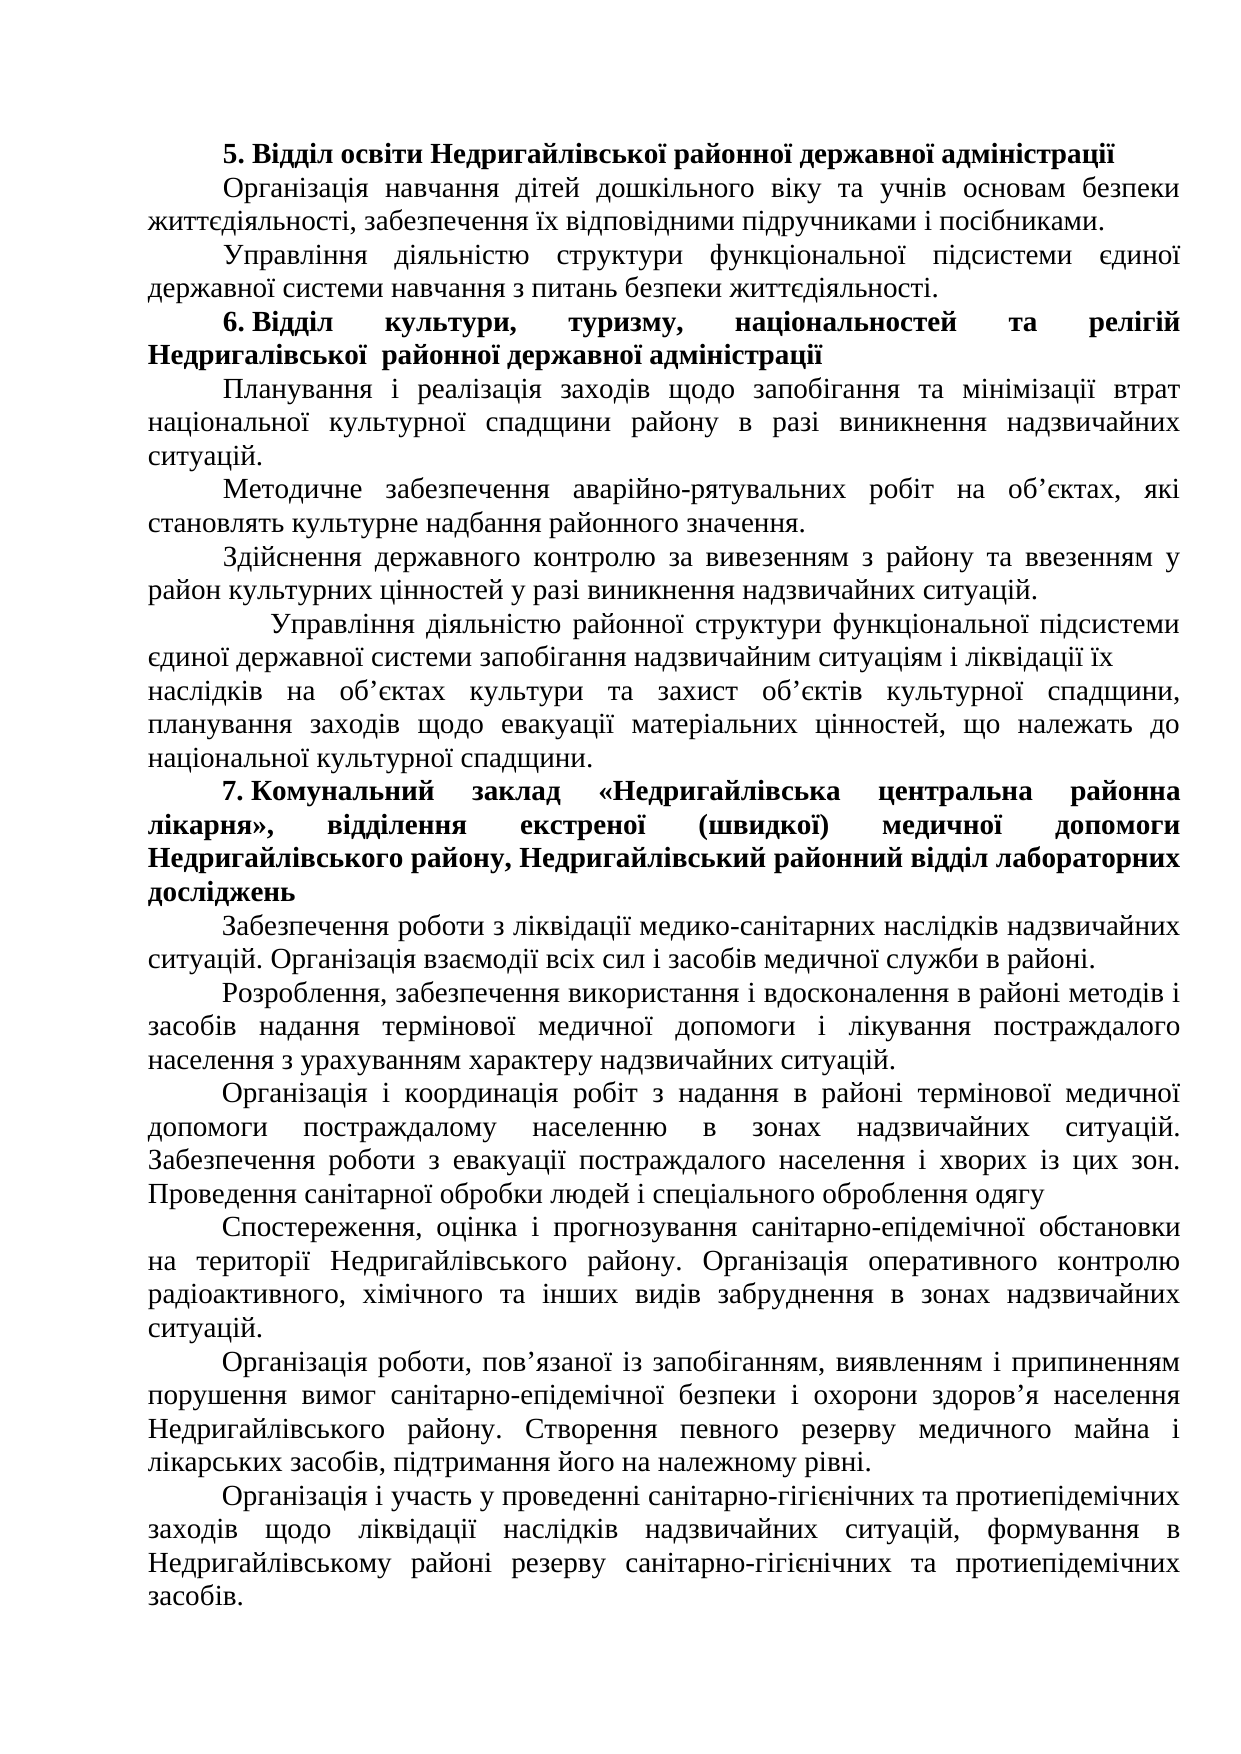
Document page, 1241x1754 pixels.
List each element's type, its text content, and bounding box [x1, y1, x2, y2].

text Методичне забезпечення аварійно-рятувальних робіт на об’єктах, які становлять культурне надбання районного значення. [148, 472, 1181, 539]
text 6. Відділ культури, туризму, національностей та релігій Недригалівської районної державної адміністрації [148, 304, 1181, 371]
text Організація роботи, пов’язаної із запобіганням, виявленням і припиненням порушення вимог санітарно-епідемічної безпеки і охорони здоров’я населення Недригайлівського району. Створення певного резерву медичного майна і лікарських засобів, підтримання його на належному рівні. [148, 1344, 1181, 1478]
text Управління діяльністю структури функціональної підсистеми єдиної державної системи навчання з питань безпеки життєдіяльності. [148, 237, 1181, 304]
text Планування і реалізація заходів щодо запобігання та мінімізації втрат національної культурної спадщини району в разі виникнення надзвичайних ситуацій. [148, 371, 1181, 472]
text Організація навчання дітей дошкільного віку та учнів основам безпеки життєдіяльності, забезпечення їх відповідними підручниками і посібниками. [148, 170, 1181, 237]
text Забезпечення роботи з ліквідації медико-санітарних наслідків надзвичайних ситуацій. Організація взаємодії всіх сил і засобів медичної служби в районі. [148, 908, 1181, 975]
text Спостереження, оцінка і прогнозування санітарно-епідемічної обстановки на території Недригайлівського району. Організація оперативного контролю радіоактивного, хімічного та інших видів забруднення в зонах надзвичайних ситуацій. [148, 1209, 1181, 1344]
text 5. Відділ освіти Недригайлівської районної державної адміністрації [148, 136, 1181, 170]
text Управління діяльністю районної структури функціональної підсистеми єдиної державної системи запобігання надзвичайним ситуаціям і ліквідації їх [148, 606, 1181, 673]
text Організація і координація робіт з надання в районі термінової медичної допомоги постраждалому населенню в зонах надзвичайних ситуацій. Забезпечення роботи з евакуації постраждалого населення і хворих із цих зон. Проведення санітарної обробки людей і спеціального оброблення одягу [148, 1075, 1181, 1209]
text 7. Комунальний заклад «Недригайлівська центральна районна лікарня», відділення екстреної (швидкої) медичної допомоги Недригайлівського району, Недригайлівський районний відділ лабораторних досліджень [148, 773, 1181, 908]
text наслідків на об’єктах культури та захист об’єктів культурної спадщини, планування заходів щодо евакуації матеріальних цінностей, що належать до національної культурної спадщини. [148, 673, 1181, 773]
text Розроблення, забезпечення використання і вдосконалення в районі методів і засобів надання термінової медичної допомоги і лікування постраждалого населення з урахуванням характеру надзвичайних ситуацій. [148, 975, 1181, 1075]
text Здійснення державного контролю за вивезенням з району та ввезенням у район культурних цінностей у разі виникнення надзвичайних ситуацій. [148, 539, 1181, 606]
text Організація і участь у проведенні санітарно-гігієнічних та протиепідемічних заходів щодо ліквідації наслідків надзвичайних ситуацій, формування в Недригайлівському районі резерву санітарно-гігієнічних та протиепідемічних засобів. [148, 1478, 1181, 1612]
